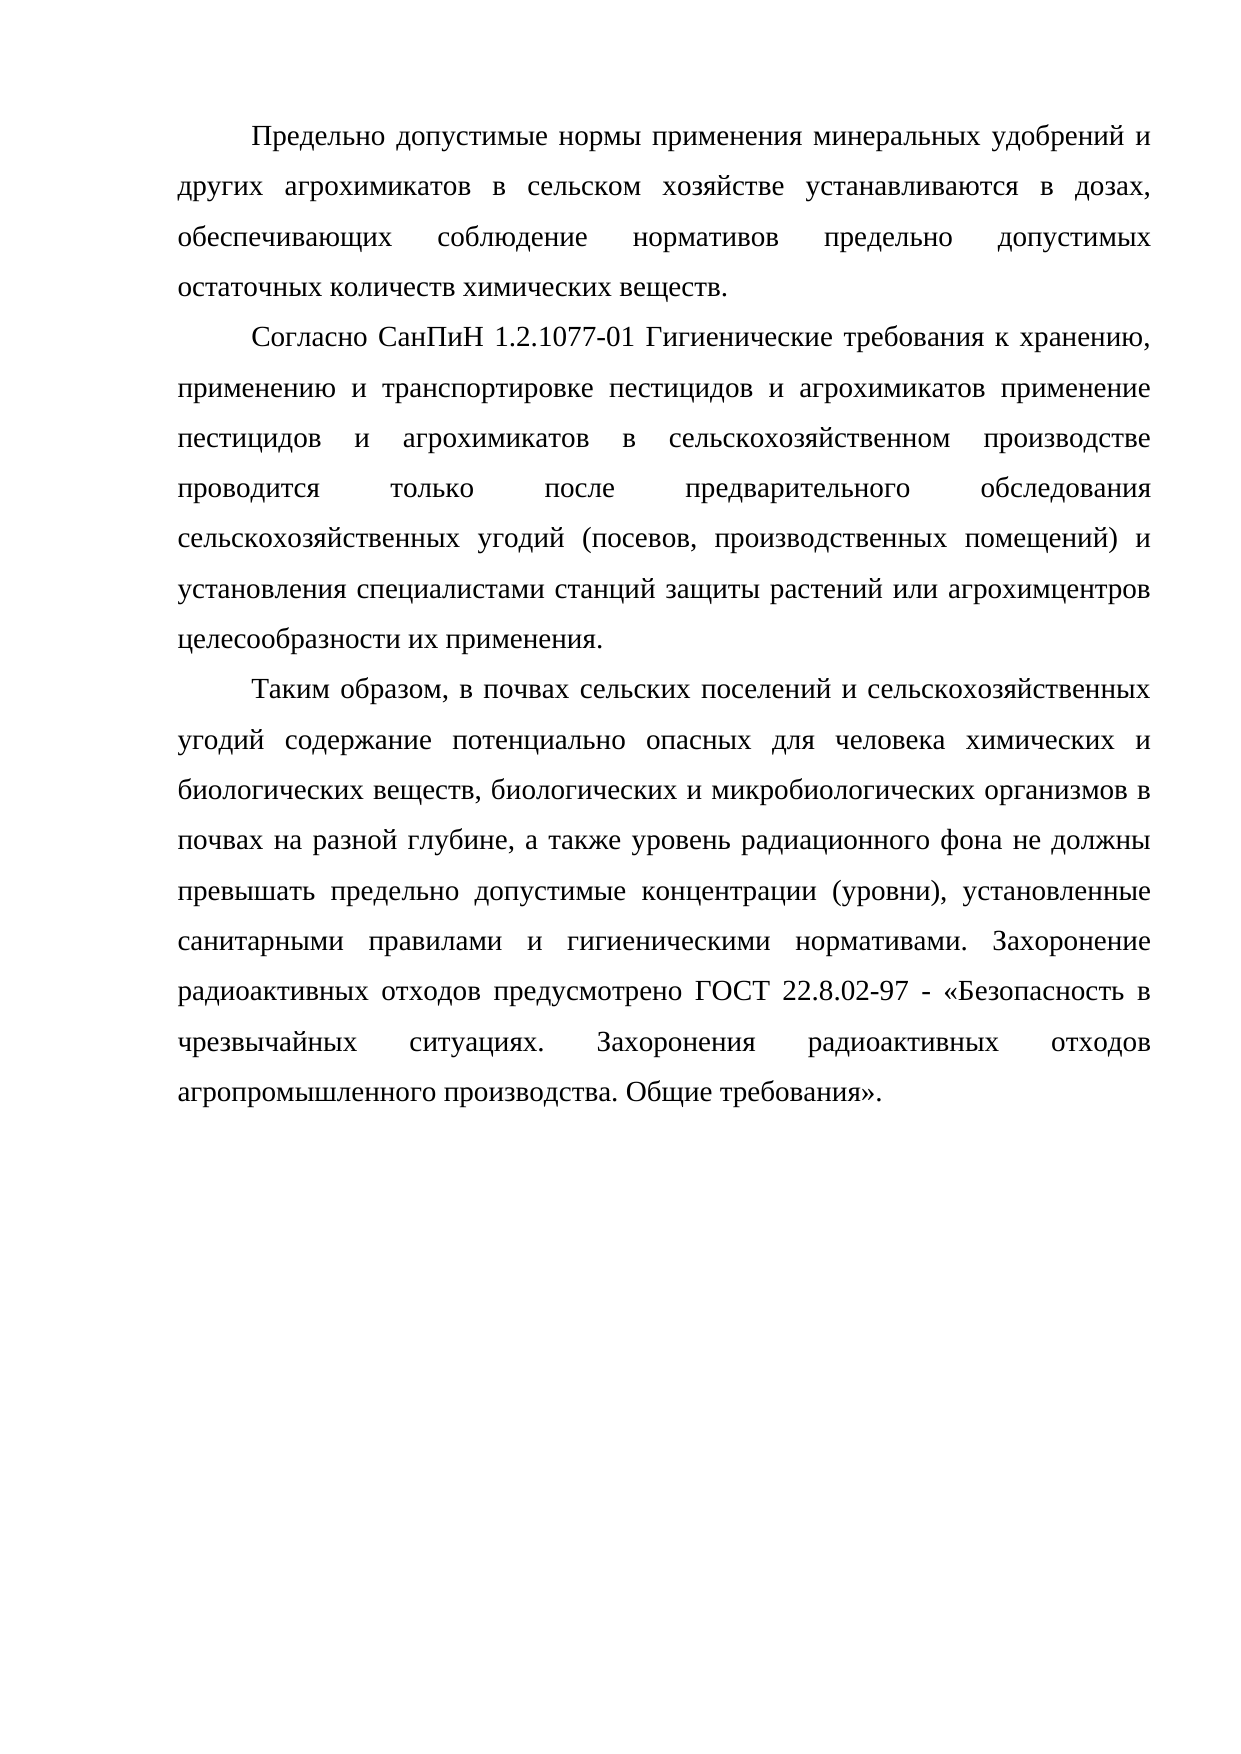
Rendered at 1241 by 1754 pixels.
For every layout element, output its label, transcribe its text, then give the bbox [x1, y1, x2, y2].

text Предельно допустимые нормы применения минеральных удобрений и других агрохимикатов в сельском хозяйстве устанавливаются в дозах, обеспечивающих соблюдение нормативов предельно допустимых остаточных количеств химических веществ. [177, 118, 1152, 303]
text Таким образом, в почвах сельских поселений и сельскохозяйственных угодий содержание потенциально опасных для человека химических и биологических веществ, биологических и микробиологических организмов в почвах на разной глубине, а также уровень радиационного фона не должны превышать предельно допустимые концентрации (уровни), установленные санитарными правилами и гигиеническими нормативами. Захоронение радиоактивных отходов предусмотрено ГОСТ 22.8.02-97 - «Безопасность в чрезвычайных ситуациях. Захоронения радиоактивных отходов агропромышленного производства. Общие требования». [177, 672, 1152, 1108]
text Согласно СанПиН 1.2.1077-01 Гигиенические требования к хранению, применению и транспортировке пестицидов и агрохимикатов применение пестицидов и агрохимикатов в сельскохозяйственном производстве проводится только после предварительного обследования сельскохозяйственных угодий (посевов, производственных помещений) и установления специалистами станций защиты растений или агрохимцентров целесообразности их применения. [177, 319, 1152, 655]
